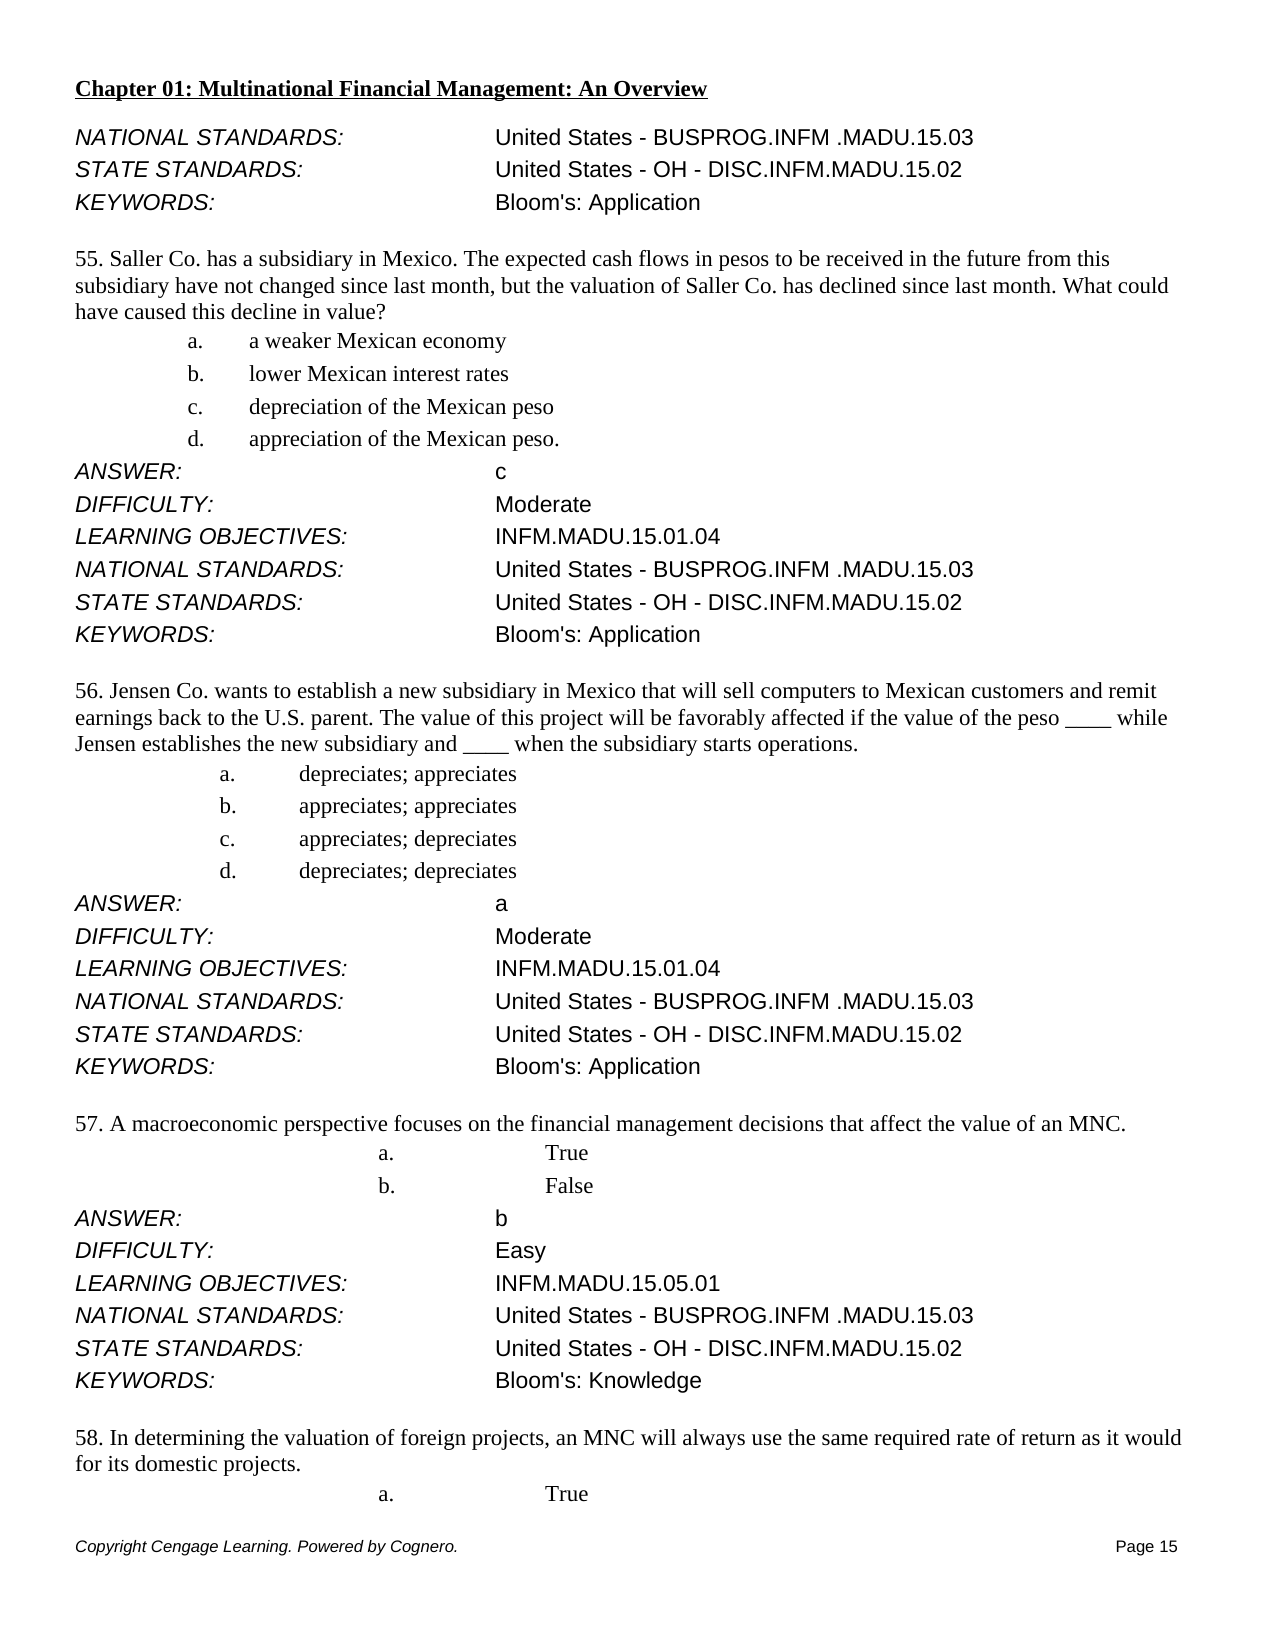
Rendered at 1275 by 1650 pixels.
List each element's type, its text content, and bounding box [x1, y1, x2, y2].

table_header 56. Jensen Co. wants to establish a new subsidiary in Mexico that will sell computers to Mexican customers and remit earnings back to the U.S. parent. The value of this project will be favorably affected if the value of the peso ____ while Jensen establishes the new subsidiary and ____ when the subsidiary starts operations.​ [75, 678, 1200, 1083]
table_header 57. A macroeconomic perspective focuses on the financial management decisions that affect the value of an MNC.​ [75, 1110, 1200, 1397]
table_header 55. Saller Co. has a subsidiary in Mexico. The expected cash flows in pesos to be received in the future from this subsidiary have not changed since last month, but the valuation of Saller Co. has declined since last month. What could have caused this decline in value?​ [75, 245, 1200, 651]
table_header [75, 1424, 1200, 1509]
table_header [75, 121, 1200, 218]
